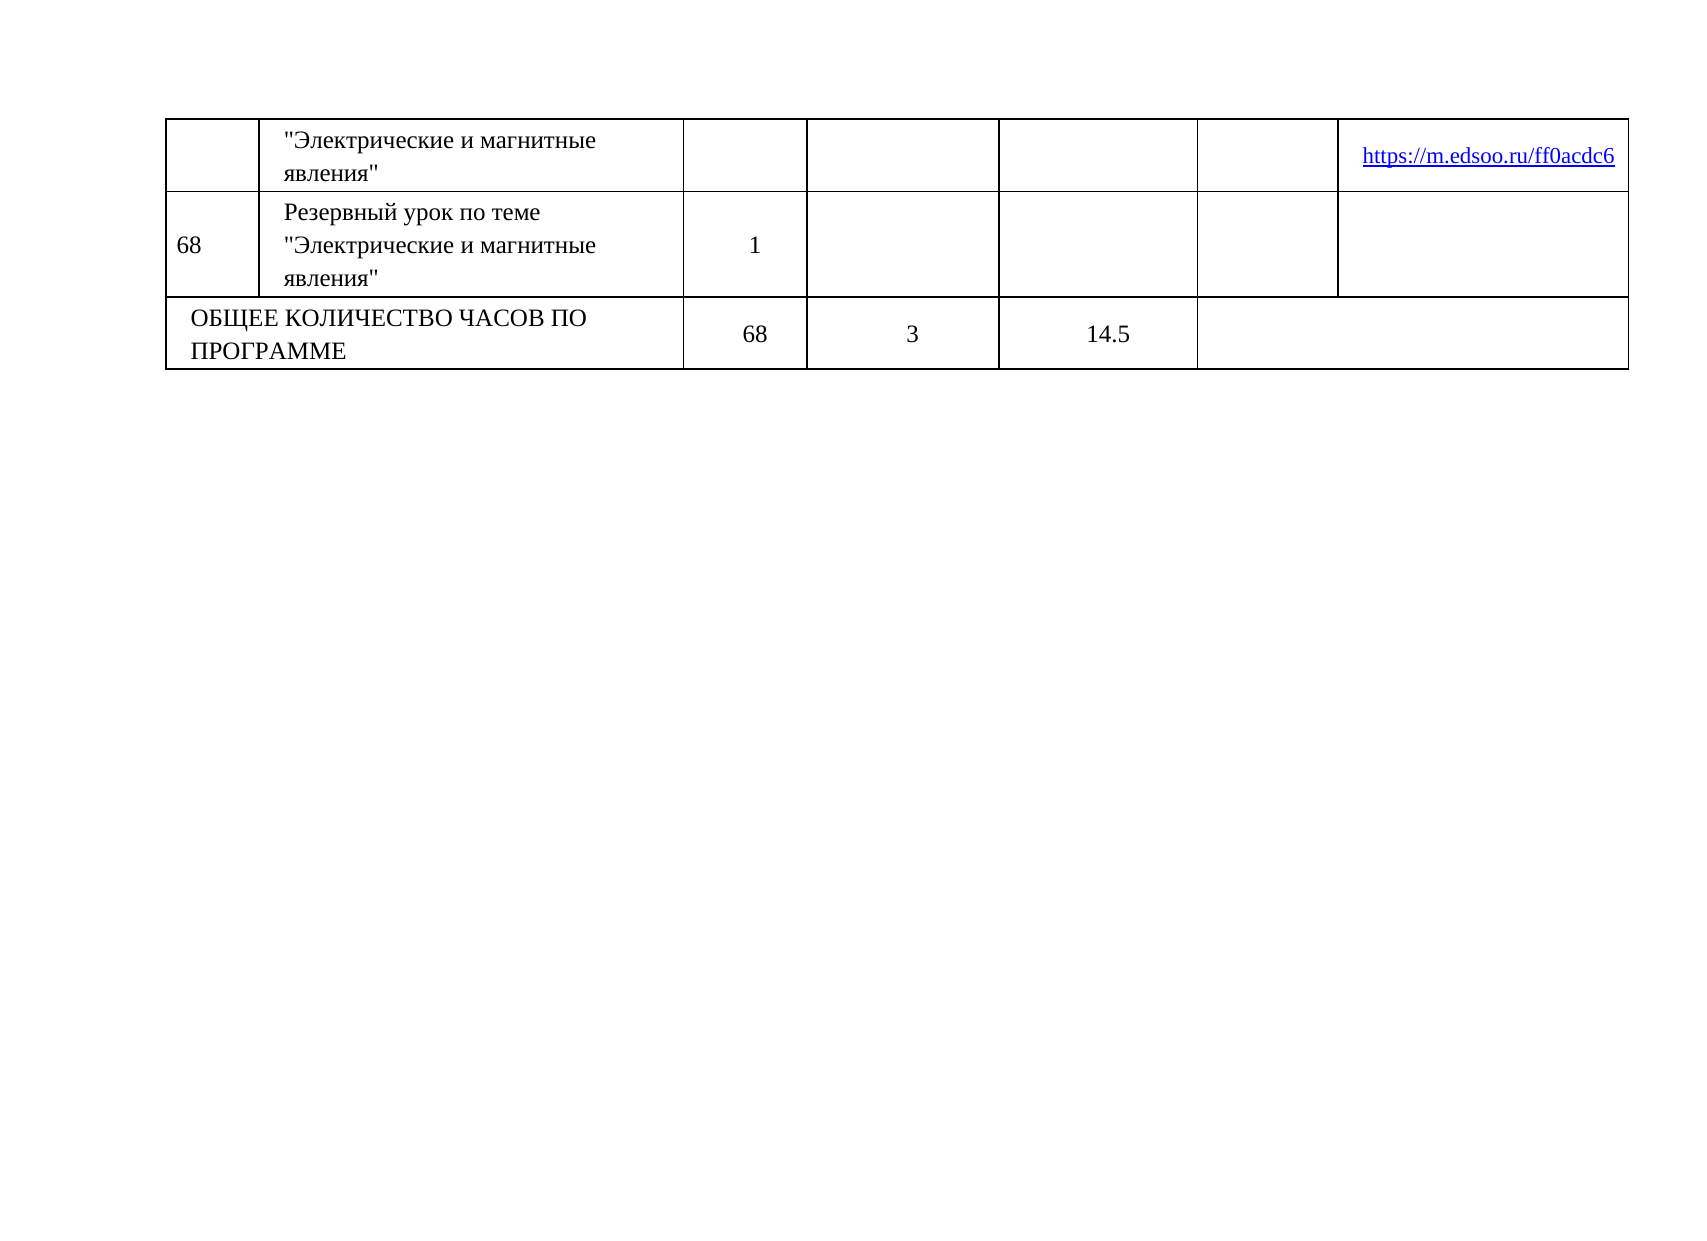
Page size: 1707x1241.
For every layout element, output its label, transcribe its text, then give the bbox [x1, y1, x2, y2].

table_cell [1339, 192, 1628, 296]
table_cell 68 [167, 192, 258, 296]
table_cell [1339, 120, 1628, 191]
table_cell [1000, 120, 1197, 191]
table_cell 1 [808, 120, 998, 191]
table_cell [260, 120, 683, 191]
table_cell Резервный урок по теме "Электрические и магнитные явления" [260, 192, 683, 296]
table_cell ОБЩЕЕ КОЛИЧЕСТВО ЧАСОВ ПО ПРОГРАММЕ [167, 298, 683, 368]
table_cell [1198, 192, 1337, 296]
table_cell [808, 192, 998, 296]
table_cell [1198, 298, 1628, 368]
table_cell [1198, 120, 1337, 191]
table_cell 1 [684, 120, 806, 191]
table_cell 1 [684, 192, 806, 296]
table_cell 67 [167, 120, 258, 191]
table_cell 68 [684, 298, 806, 368]
table_cell [1000, 192, 1197, 296]
table_cell 3 [808, 298, 998, 368]
table_cell 14.5 [1000, 298, 1197, 368]
